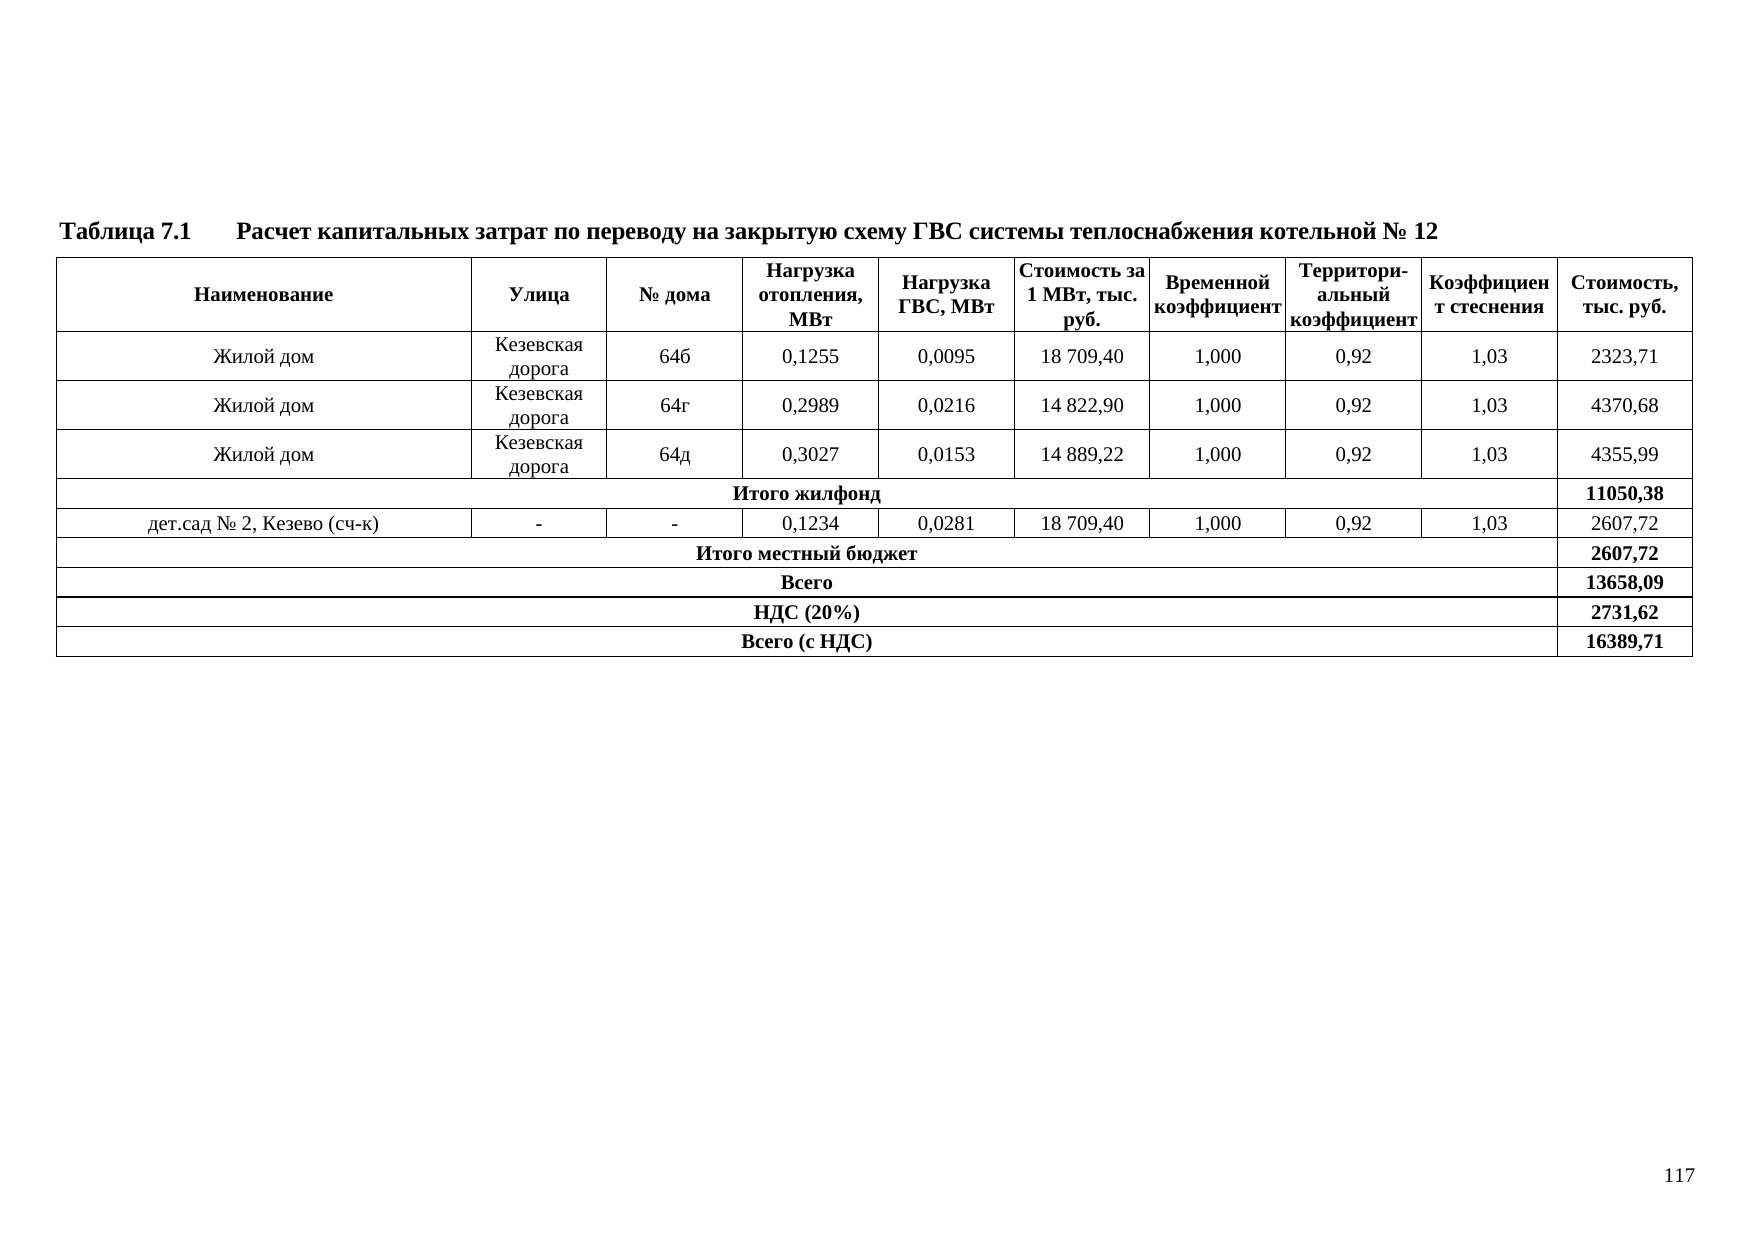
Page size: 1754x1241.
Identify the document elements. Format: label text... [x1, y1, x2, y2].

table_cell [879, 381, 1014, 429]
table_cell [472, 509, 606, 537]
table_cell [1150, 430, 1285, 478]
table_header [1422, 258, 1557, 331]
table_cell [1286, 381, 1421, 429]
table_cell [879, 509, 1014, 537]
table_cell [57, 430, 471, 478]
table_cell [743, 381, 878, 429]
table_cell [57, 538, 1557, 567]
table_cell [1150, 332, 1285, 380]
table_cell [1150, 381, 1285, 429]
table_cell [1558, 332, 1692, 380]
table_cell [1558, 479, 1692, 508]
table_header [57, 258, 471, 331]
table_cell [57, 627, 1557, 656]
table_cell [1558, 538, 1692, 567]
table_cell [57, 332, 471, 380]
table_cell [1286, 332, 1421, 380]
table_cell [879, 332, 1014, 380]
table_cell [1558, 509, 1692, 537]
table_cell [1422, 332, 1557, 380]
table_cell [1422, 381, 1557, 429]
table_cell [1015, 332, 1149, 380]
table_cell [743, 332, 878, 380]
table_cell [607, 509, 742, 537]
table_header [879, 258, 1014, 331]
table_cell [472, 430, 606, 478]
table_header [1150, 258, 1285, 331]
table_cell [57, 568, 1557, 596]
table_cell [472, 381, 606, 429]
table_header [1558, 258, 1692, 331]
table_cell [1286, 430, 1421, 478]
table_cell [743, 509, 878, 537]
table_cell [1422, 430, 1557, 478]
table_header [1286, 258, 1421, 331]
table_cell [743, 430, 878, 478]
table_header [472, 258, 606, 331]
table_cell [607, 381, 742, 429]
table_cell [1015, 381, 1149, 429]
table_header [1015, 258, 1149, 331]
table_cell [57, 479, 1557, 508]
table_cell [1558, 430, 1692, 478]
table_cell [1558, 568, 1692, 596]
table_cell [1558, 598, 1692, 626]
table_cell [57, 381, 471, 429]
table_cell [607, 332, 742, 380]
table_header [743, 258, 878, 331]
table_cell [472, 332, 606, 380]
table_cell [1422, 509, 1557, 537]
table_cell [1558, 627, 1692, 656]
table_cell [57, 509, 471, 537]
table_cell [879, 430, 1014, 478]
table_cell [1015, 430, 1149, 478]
text Расчет капитальных затрат по переводу на закрытую схему ГВС системы теплоснабжения котельной № 12 [59, 216, 1695, 245]
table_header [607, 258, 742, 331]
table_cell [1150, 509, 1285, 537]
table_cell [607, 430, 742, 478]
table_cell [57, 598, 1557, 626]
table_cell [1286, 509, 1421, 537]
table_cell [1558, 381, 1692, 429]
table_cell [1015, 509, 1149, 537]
